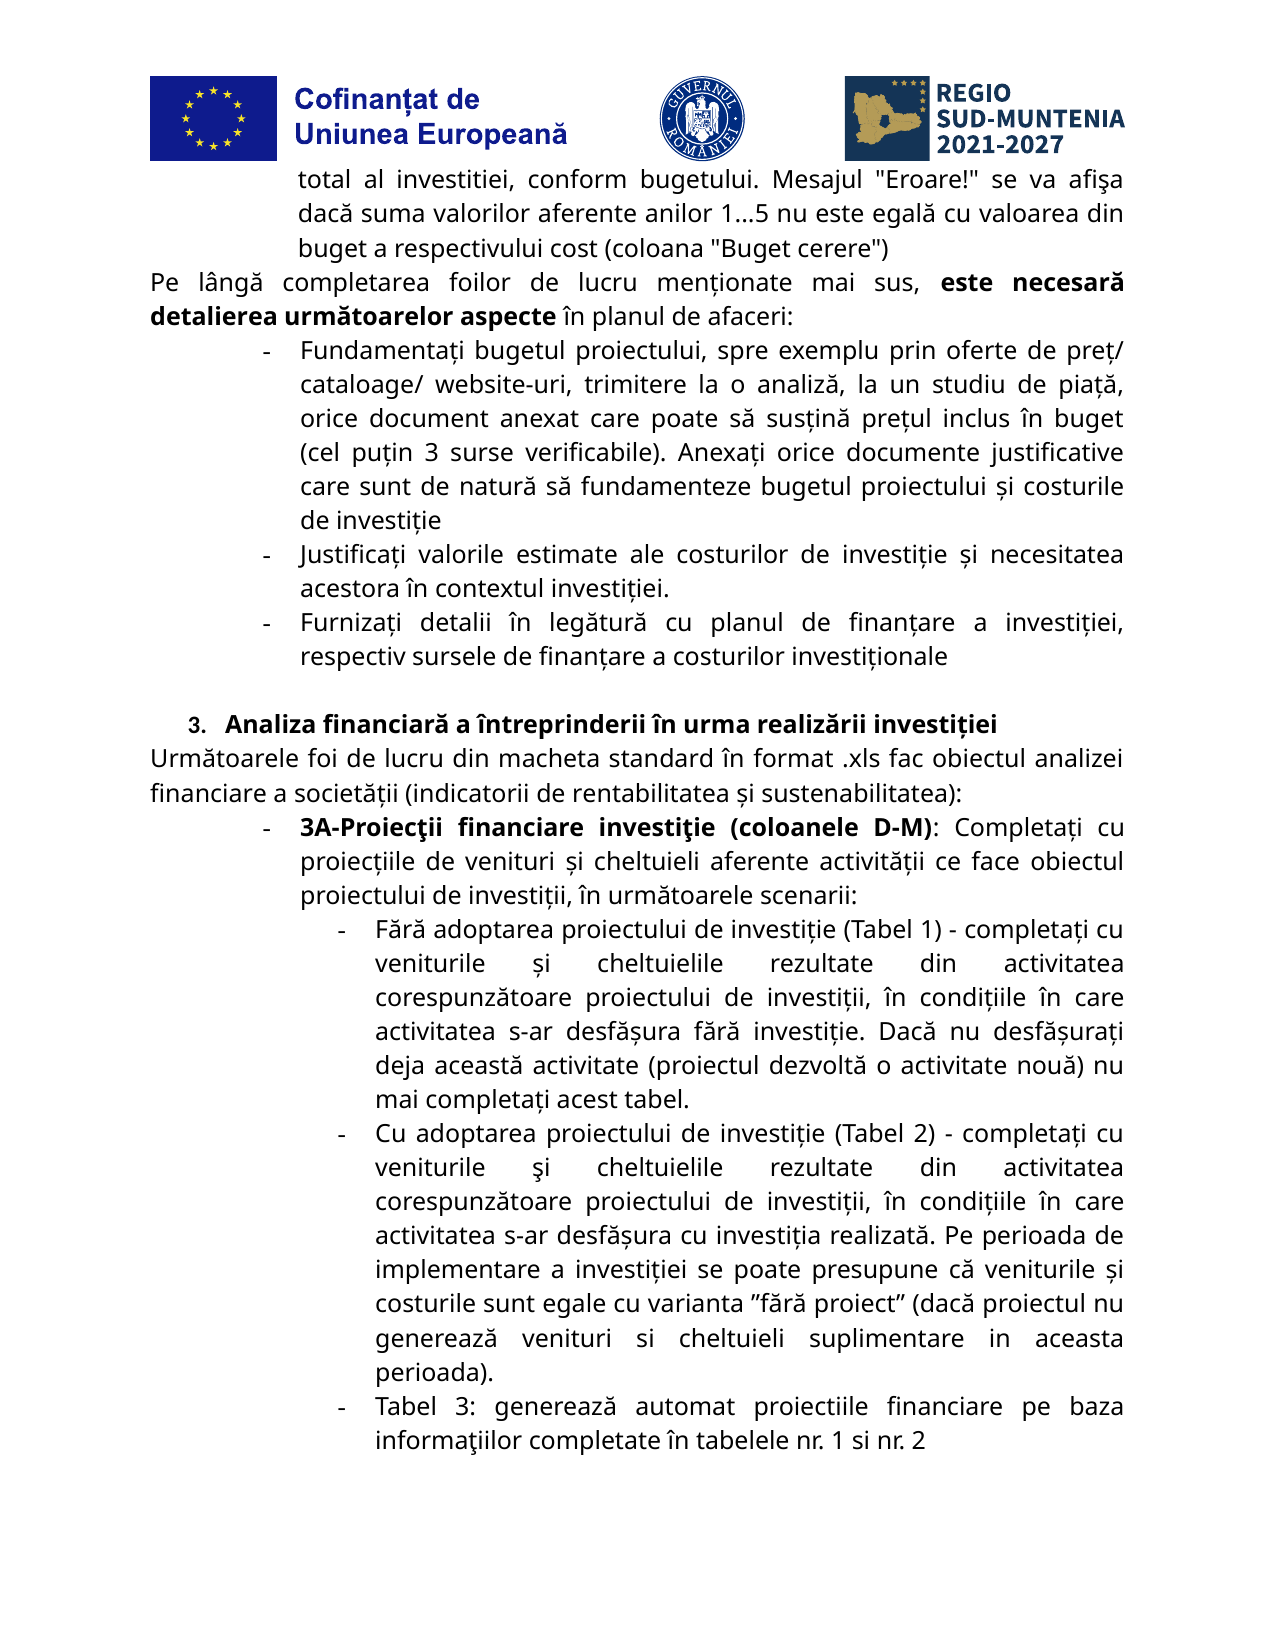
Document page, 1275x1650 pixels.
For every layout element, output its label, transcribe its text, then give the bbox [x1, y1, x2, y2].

text Următoarele foi de lucru din macheta standard în format .xls fac obiectul analizei financiare a societăţii (indicatorii de rentabilitatea și sustenabilitatea): [150, 741, 1125, 809]
list Analiza financiară a întreprinderii în urma realizării investiției [187, 707, 1125, 741]
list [298, 162, 1125, 264]
list Tabel 3: generează automat proiectiile financiare pe baza informaţiilor completate în tabelele nr. 1 si nr. 2 [337, 1388, 1125, 1456]
list Cu adoptarea proiectului de investiție (Tabel 2) - completați cu veniturile şi cheltuielile rezultate din activitatea corespunzătoare proiectului de investiții, în condițiile în care activitatea s-ar desfășura cu investiția realizată. Pe perioada de implementare a investiției se poate presupune că veniturile și costurile sunt egale cu varianta ”fără proiect” (dacă proiectul nu generează venituri si cheltuieli suplimentare in aceasta perioada). [337, 1116, 1125, 1388]
list Fundamentați bugetul proiectului, spre exemplu prin oferte de preț/ cataloage/ website-uri, trimitere la o analiză, la un studiu de piață, orice document anexat care poate să susțină prețul inclus în buget (cel puțin 3 surse verificabile). Anexați orice documente justificative care sunt de natură să fundamenteze bugetul proiectului și costurile de investiție [262, 332, 1125, 537]
list 3A-Proiecţii financiare investiţie (coloanele D-M): Completați cu proiecțiile de venituri și cheltuieli aferente activității ce face obiectul proiectului de investiții, în următoarele scenarii: [262, 809, 1125, 911]
list Fără adoptarea proiectului de investiție (Tabel 1) - completați cu veniturile şi cheltuielile rezultate din activitatea corespunzătoare proiectului de investiții, în condițiile în care activitatea s-ar desfășura fără investiție. Dacă nu desfășurați deja această activitate (proiectul dezvoltă o activitate nouă) nu mai completați acest tabel. [337, 911, 1125, 1116]
list Justificați valorile estimate ale costurilor de investiție și necesitatea acestora în contextul investiției. [262, 537, 1125, 605]
list Furnizați detalii în legătură cu planul de finanțare a investiției, respectiv sursele de finanțare a costurilor investiționale [262, 605, 1125, 673]
text Pe lângă completarea foilor de lucru menționate mai sus, este necesară detalierea următoarelor aspecte în planul de afaceri: [150, 264, 1125, 332]
